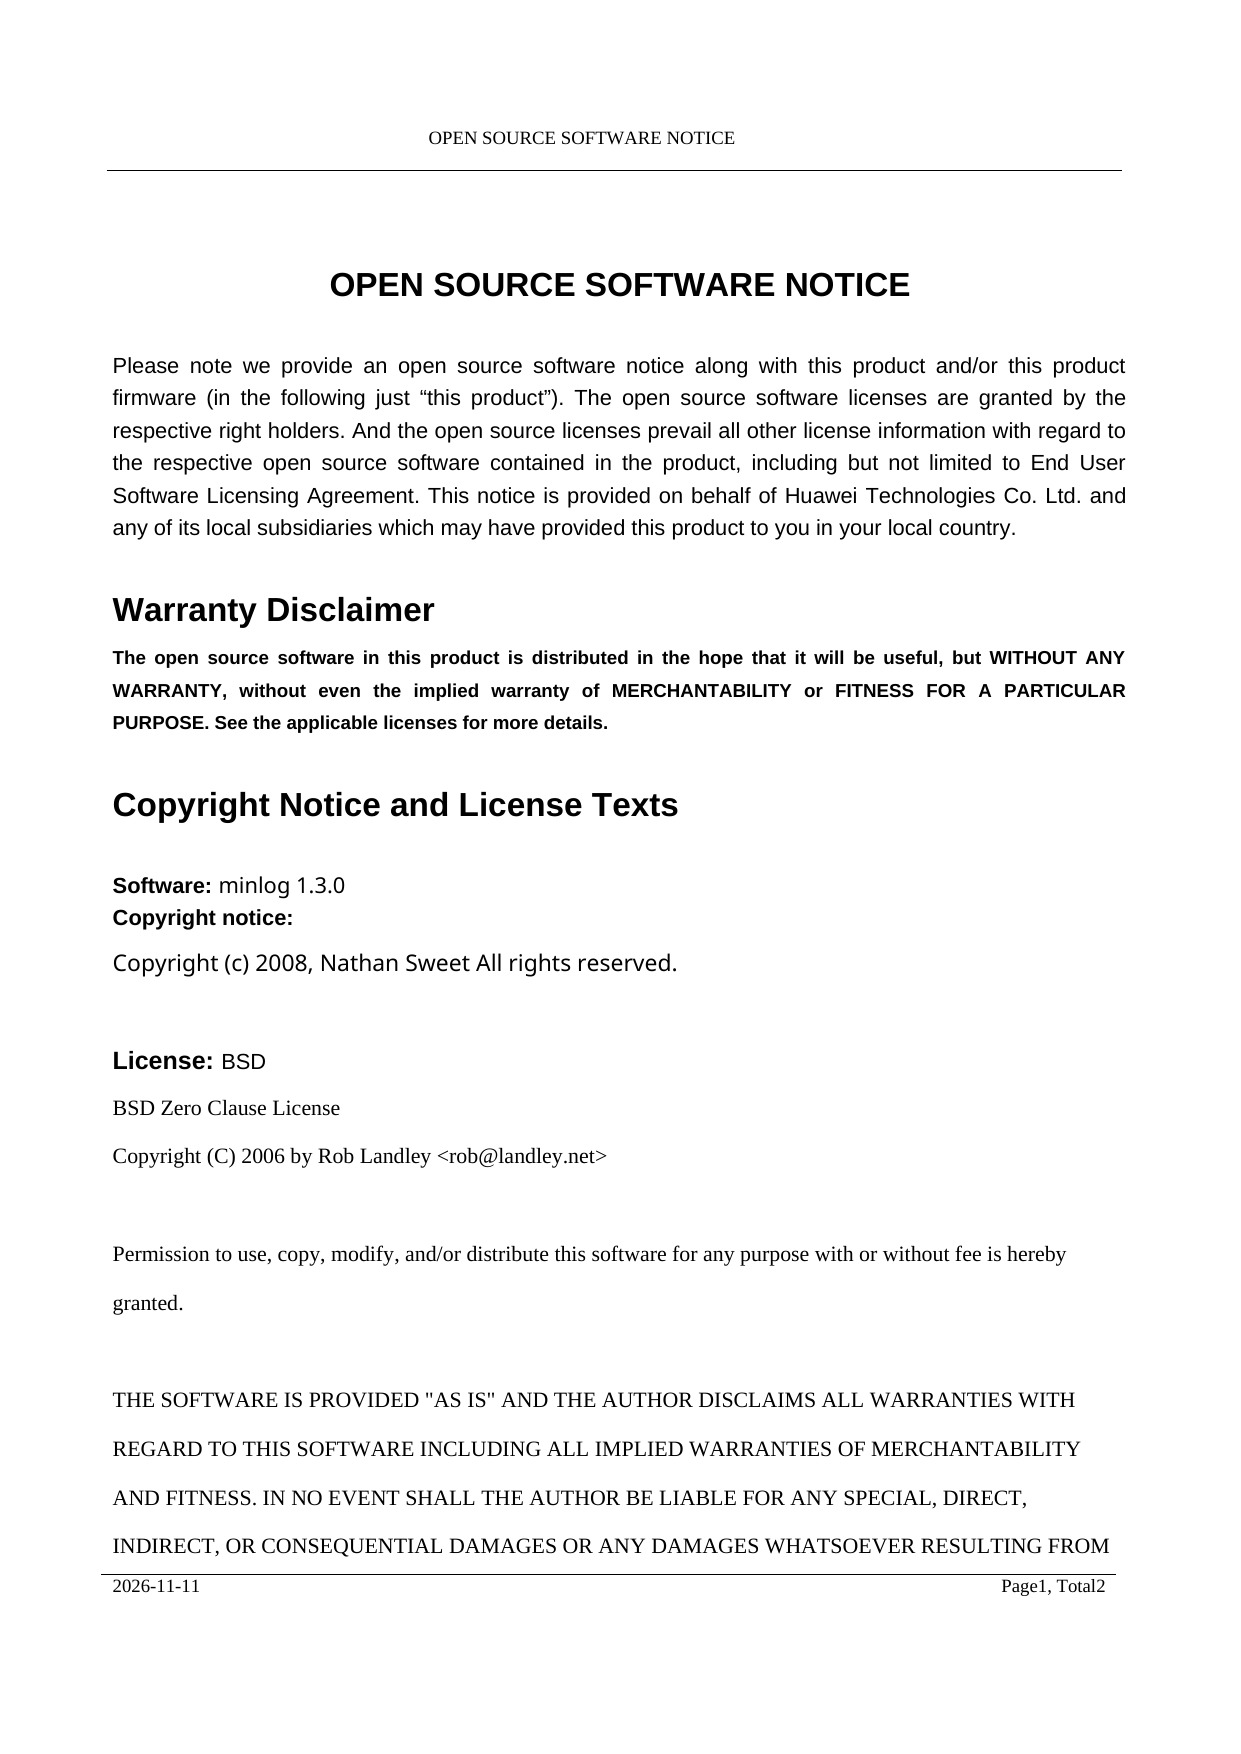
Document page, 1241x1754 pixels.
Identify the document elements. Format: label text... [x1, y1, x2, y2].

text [112, 1091, 1128, 1562]
text Copyright (c) 2008, Nathan Sweet All rights reserved. [112, 947, 1128, 1028]
text Please note we provide an open source software notice along with this product and/or this product firmware (in the following just “this product”). The open source software licenses are granted by the respective right holders. And the open source licenses prevail all other license information with regard to the respective open source software contained in the product, including but not limited to End User Software Licensing Agreement. This notice is provided on behalf of Huawei Technologies Co. Ltd. and any of its local subsidiaries which may have provided this product to you in your local country. [112, 349, 1128, 544]
text OPEN SOURCE SOFTWARE NOTICE [112, 251, 1128, 316]
text Warranty Disclaimer [112, 576, 1128, 641]
text The open source software in this product is distributed in the hope that it will be useful, but WITHOUT ANY WARRANTY, without even the implied warranty of MERCHANTABILITY or FITNESS FOR A PARTICULAR PURPOSE. See the applicable licenses for more details. [112, 641, 1128, 739]
text Copyright notice: [112, 901, 1128, 934]
text Copyright Notice and License Texts [112, 771, 1128, 836]
text License: BSD [112, 1044, 1128, 1077]
text Software: minlog 1.3.0 [112, 869, 1128, 901]
